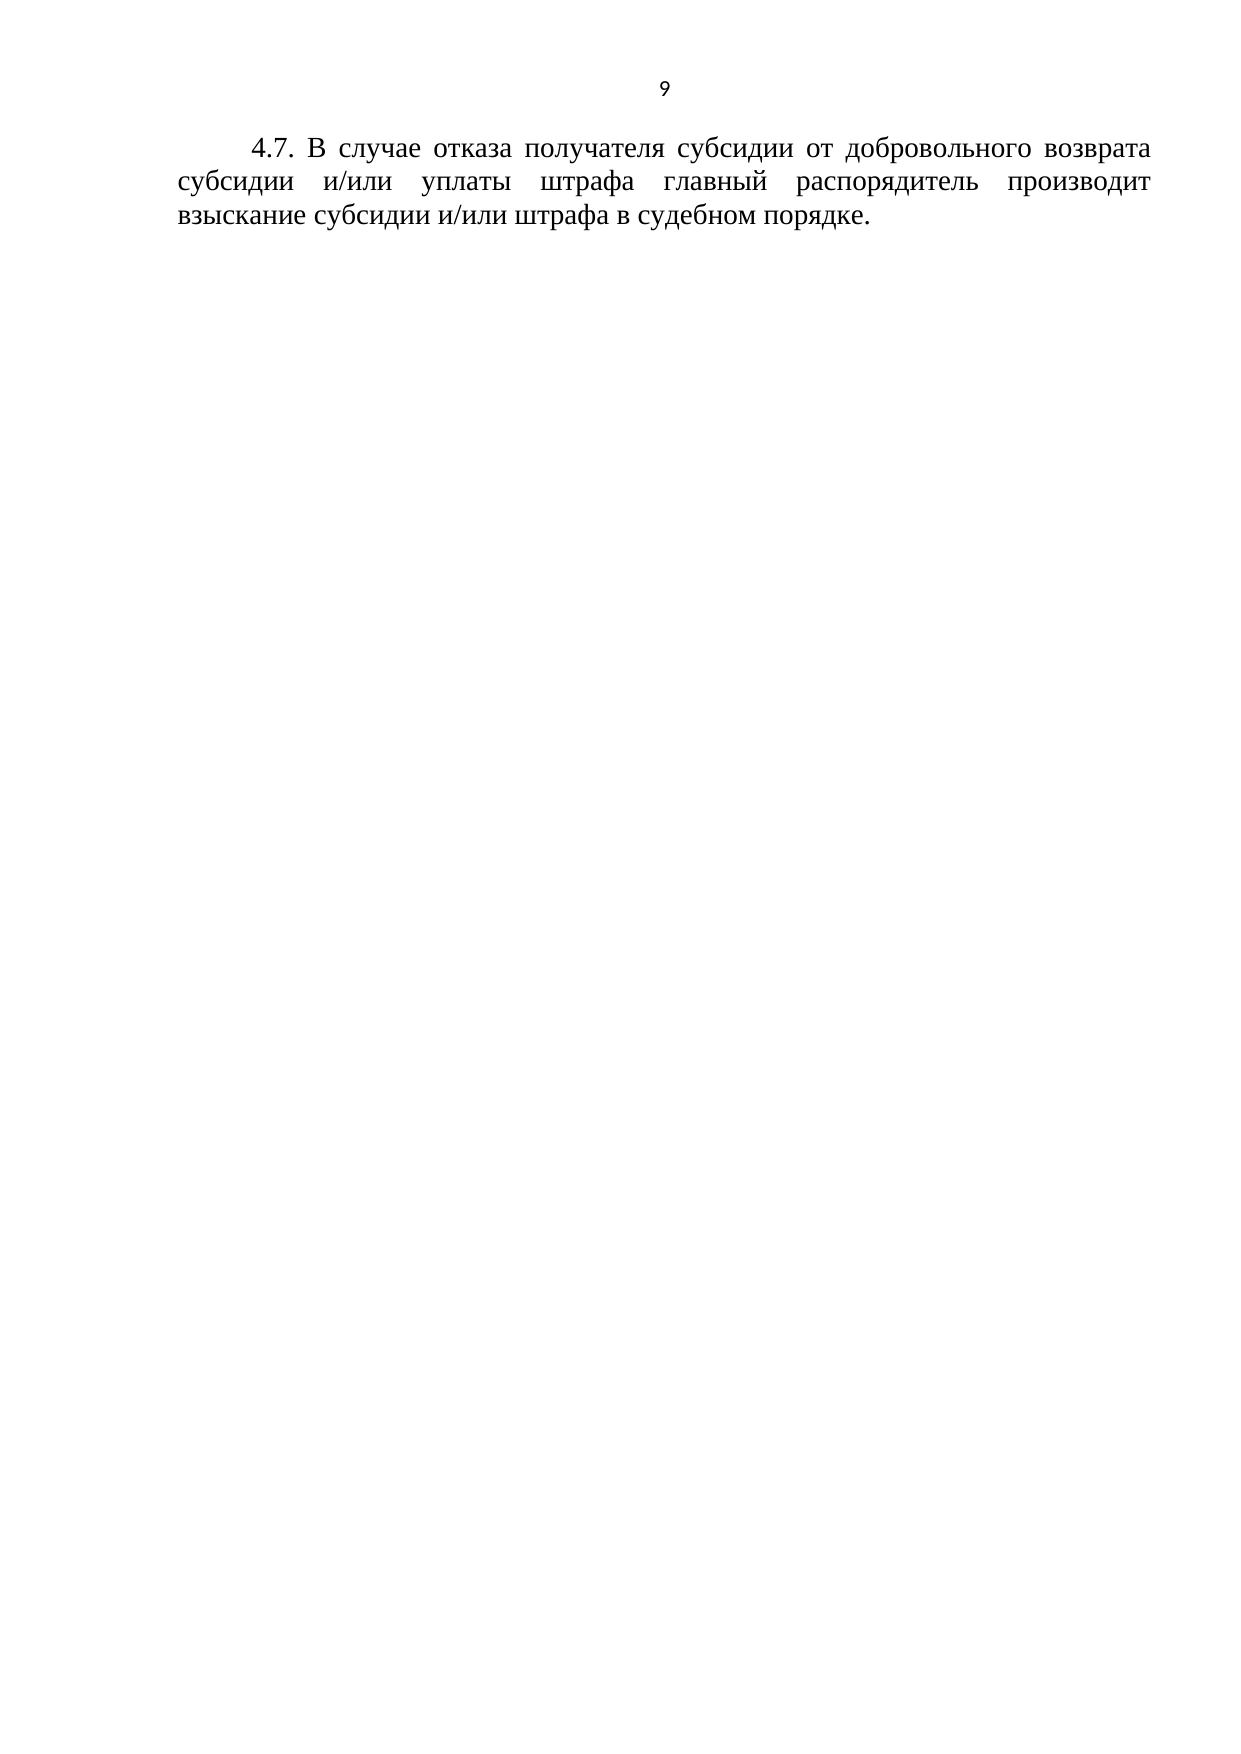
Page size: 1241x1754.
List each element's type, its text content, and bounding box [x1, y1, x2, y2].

text 4.7. В случае отказа получателя субсидии от добровольного возврата субсидии и/или уплаты штрафа главный распорядитель производит взыскание субсидии и/или штрафа в судебном порядке. [177, 130, 1152, 231]
